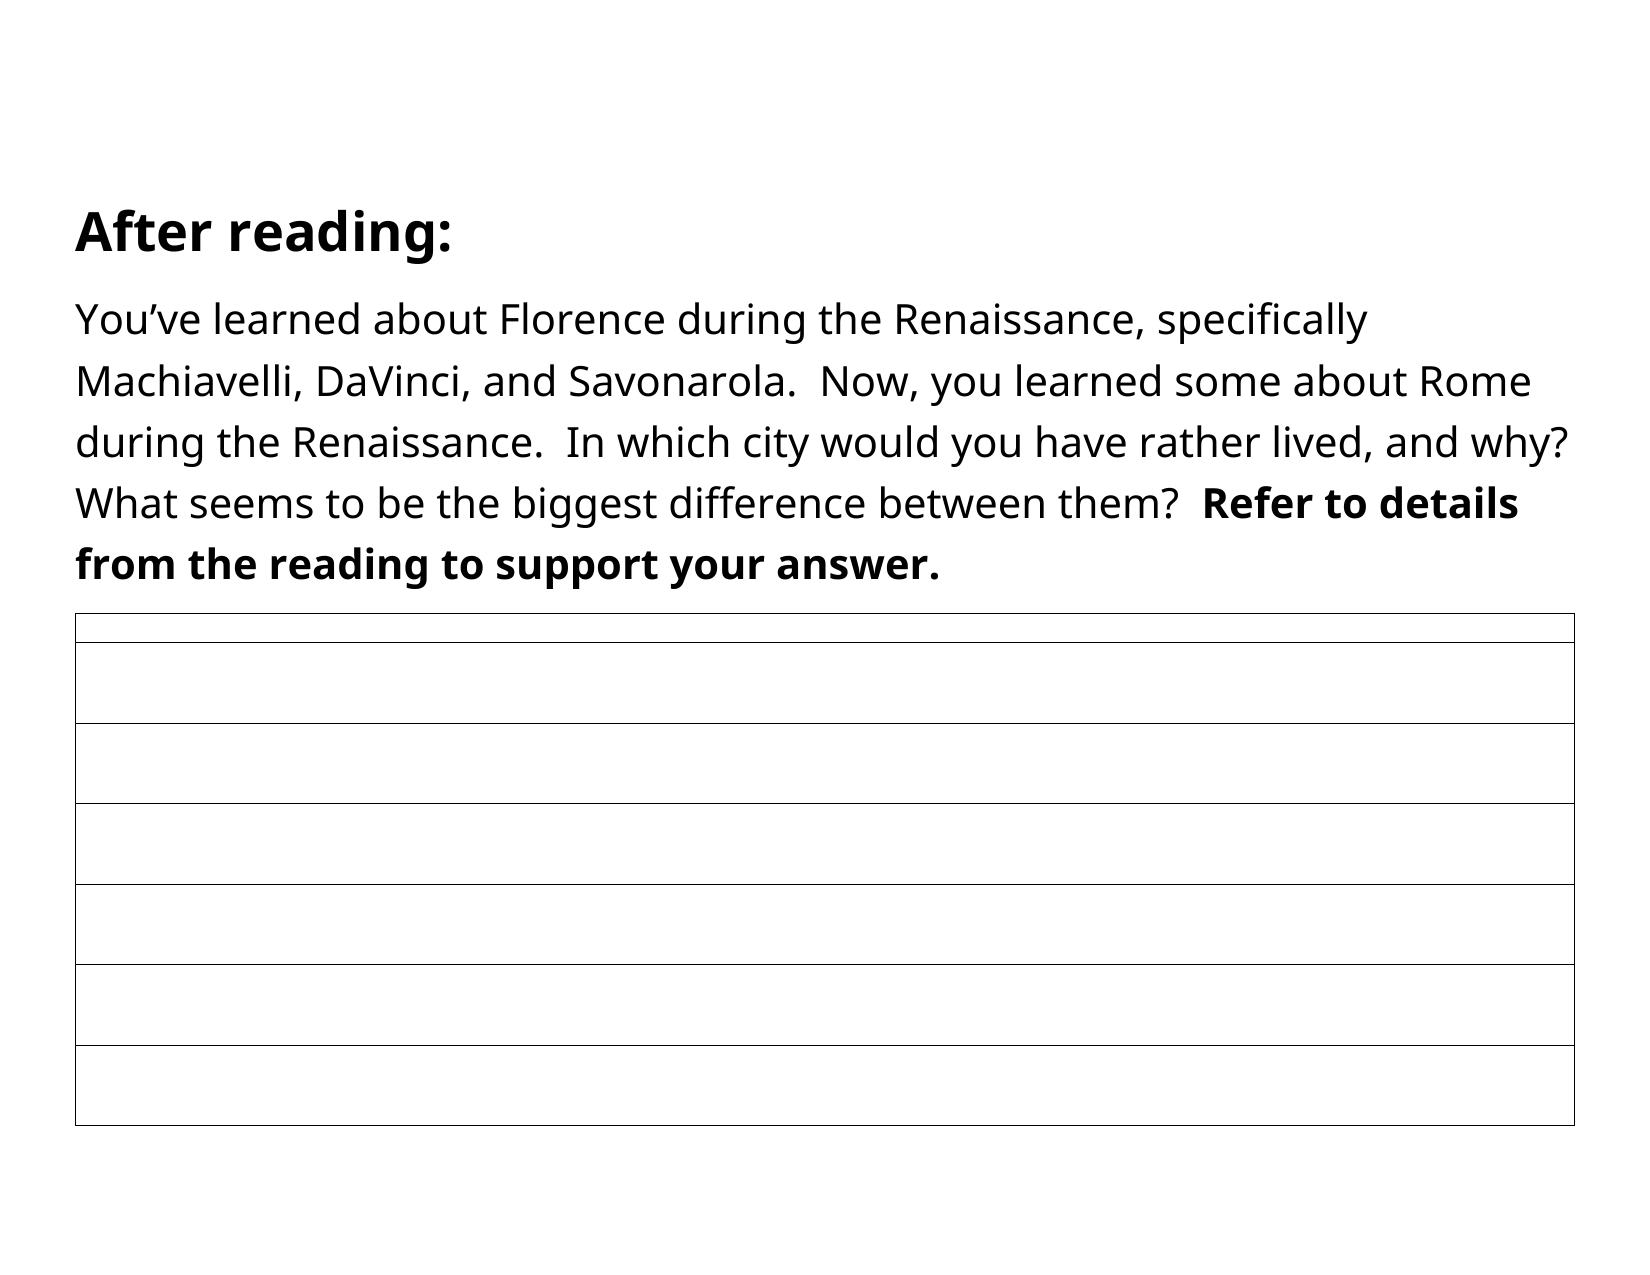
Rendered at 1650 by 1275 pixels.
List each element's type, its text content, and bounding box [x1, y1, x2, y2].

table_cell [76, 804, 1574, 884]
table_cell [76, 965, 1574, 1045]
table_header [76, 614, 1574, 642]
table_cell [76, 643, 1574, 723]
table_cell [76, 1046, 1574, 1125]
table_cell [76, 885, 1574, 964]
text You’ve learned about Florence during the Renaissance, specifically Machiavelli, DaVinci, and Savonarola. Now, you learned some about Rome during the Renaissance. In which city would you have rather lived, and why? What seems to be the biggest difference between them? Refer to details from the reading to support your answer. [75, 290, 1575, 592]
text After reading: [75, 194, 1575, 268]
table_cell [76, 724, 1574, 803]
